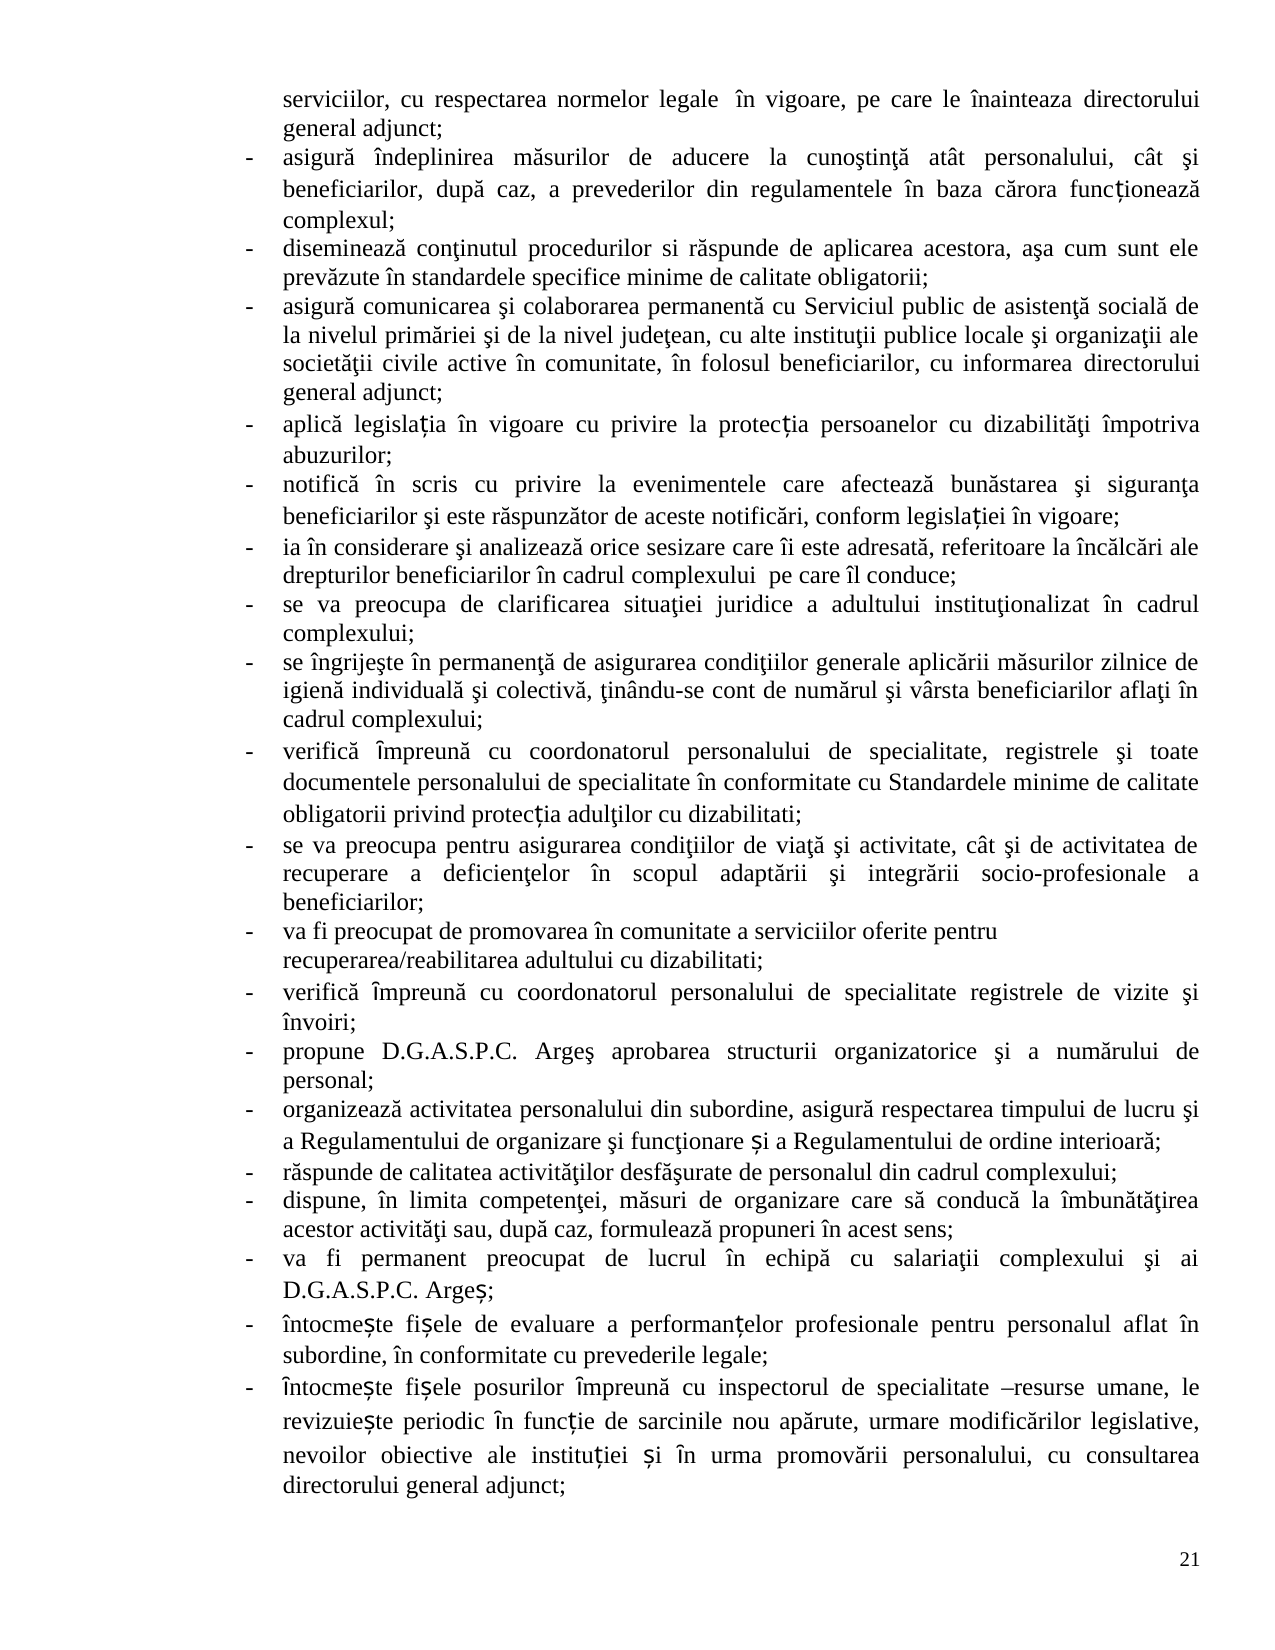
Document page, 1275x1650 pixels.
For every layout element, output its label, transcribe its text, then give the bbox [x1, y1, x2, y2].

list se va preocupa pentru asigurarea condiţiilor de viaţă şi activitate, cât şi de activitatea de recuperare a deficienţelor în scopul adaptării şi integrării socio-profesionale a beneficiarilor; [245, 830, 1200, 916]
list va fi permanent preocupat de lucrul în echipă cu salariaţii complexului şi ai D.G.A.S.P.C. Argeș; [245, 1243, 1200, 1306]
list propune D.G.A.S.P.C. Argeş aprobarea structurii organizatorice şi a numărului de personal; [245, 1036, 1200, 1094]
list se îngrijeşte în permanenţă de asigurarea condiţiilor generale aplicării măsurilor zilnice de igienă individuală şi colectivă, ţinându-se cont de numărul şi vârsta beneficiarilor aflaţi în cadrul complexului; [245, 647, 1200, 733]
list se va preocupa de clarificarea situaţiei juridice a adultului instituţionalizat în cadrul complexului; [245, 589, 1200, 647]
list ȋntocmește fișele posurilor ȋmpreună cu inspectorul de specialitate –resurse umane, le revizuiește periodic ȋn funcție de sarcinile nou apărute, urmare modificărilor legislative, nevoilor obiective ale instituției și ȋn urma promovării personalului, cu consultarea directorului general adjunct; [245, 1368, 1200, 1499]
list dispune, în limita competenţei, măsuri de organizare care să conducă la îmbunătăţirea acestor activităţi sau, după caz, formulează propuneri în acest sens; [245, 1185, 1200, 1243]
list aplică legislația în vigoare cu privire la protecția persoanelor cu dizabilităţi împotriva abuzurilor; [245, 406, 1200, 469]
list notifică în scris cu privire la evenimentele care afectează bunăstarea şi siguranţa beneficiarilor şi este răspunzător de aceste notificări, conform legislației în vigoare; [245, 469, 1200, 532]
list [245, 84, 1200, 142]
list ia în considerare şi analizează orice sesizare care îi este adresată, referitoare la încălcări ale drepturilor beneficiarilor în cadrul complexului pe care îl conduce; [245, 532, 1200, 589]
list asigură comunicarea şi colaborarea permanentă cu Serviciul public de asistenţă socială de la nivelul primăriei şi de la nivel judeţean, cu alte instituţii publice locale şi organizaţii ale societăţii civile active în comunitate, în folosul beneficiarilor, cu informarea directorului general adjunct; [245, 291, 1200, 406]
list organizează activitatea personalului din subordine, asigură respectarea timpului de lucru şi a Regulamentului de organizare şi funcţionare și a Regulamentului de ordine interioară; [245, 1094, 1200, 1157]
list întocmește fișele de evaluare a performanțelor profesionale pentru personalul aflat în subordine, în conformitate cu prevederile legale; [245, 1306, 1200, 1368]
list verifică ȋmpreună cu coordonatorul personalului de specialitate registrele de vizite şi învoiri; [245, 973, 1200, 1036]
list va fi preocupat de promovarea în comunitate a serviciilor oferite pentru recuperarea/reabilitarea adultului cu dizabilitati; [245, 916, 1206, 973]
list asigură îndeplinirea măsurilor de aducere la cunoştinţă atât personalului, cât şi beneficiarilor, după caz, a prevederilor din regulamentele în baza cărora funcționează complexul; [245, 142, 1200, 233]
list răspunde de calitatea activităţilor desfăşurate de personalul din cadrul complexului; [245, 1157, 1200, 1185]
list verifică ȋmpreună cu coordonatorul personalului de specialitate, registrele şi toate documentele personalului de specialitate în conformitate cu Standardele minime de calitate obligatorii privind protecția adulţilor cu dizabilitati; [245, 733, 1200, 830]
list diseminează conţinutul procedurilor si răspunde de aplicarea acestora, aşa cum sunt ele prevăzute în standardele specifice minime de calitate obligatorii; [245, 233, 1200, 291]
